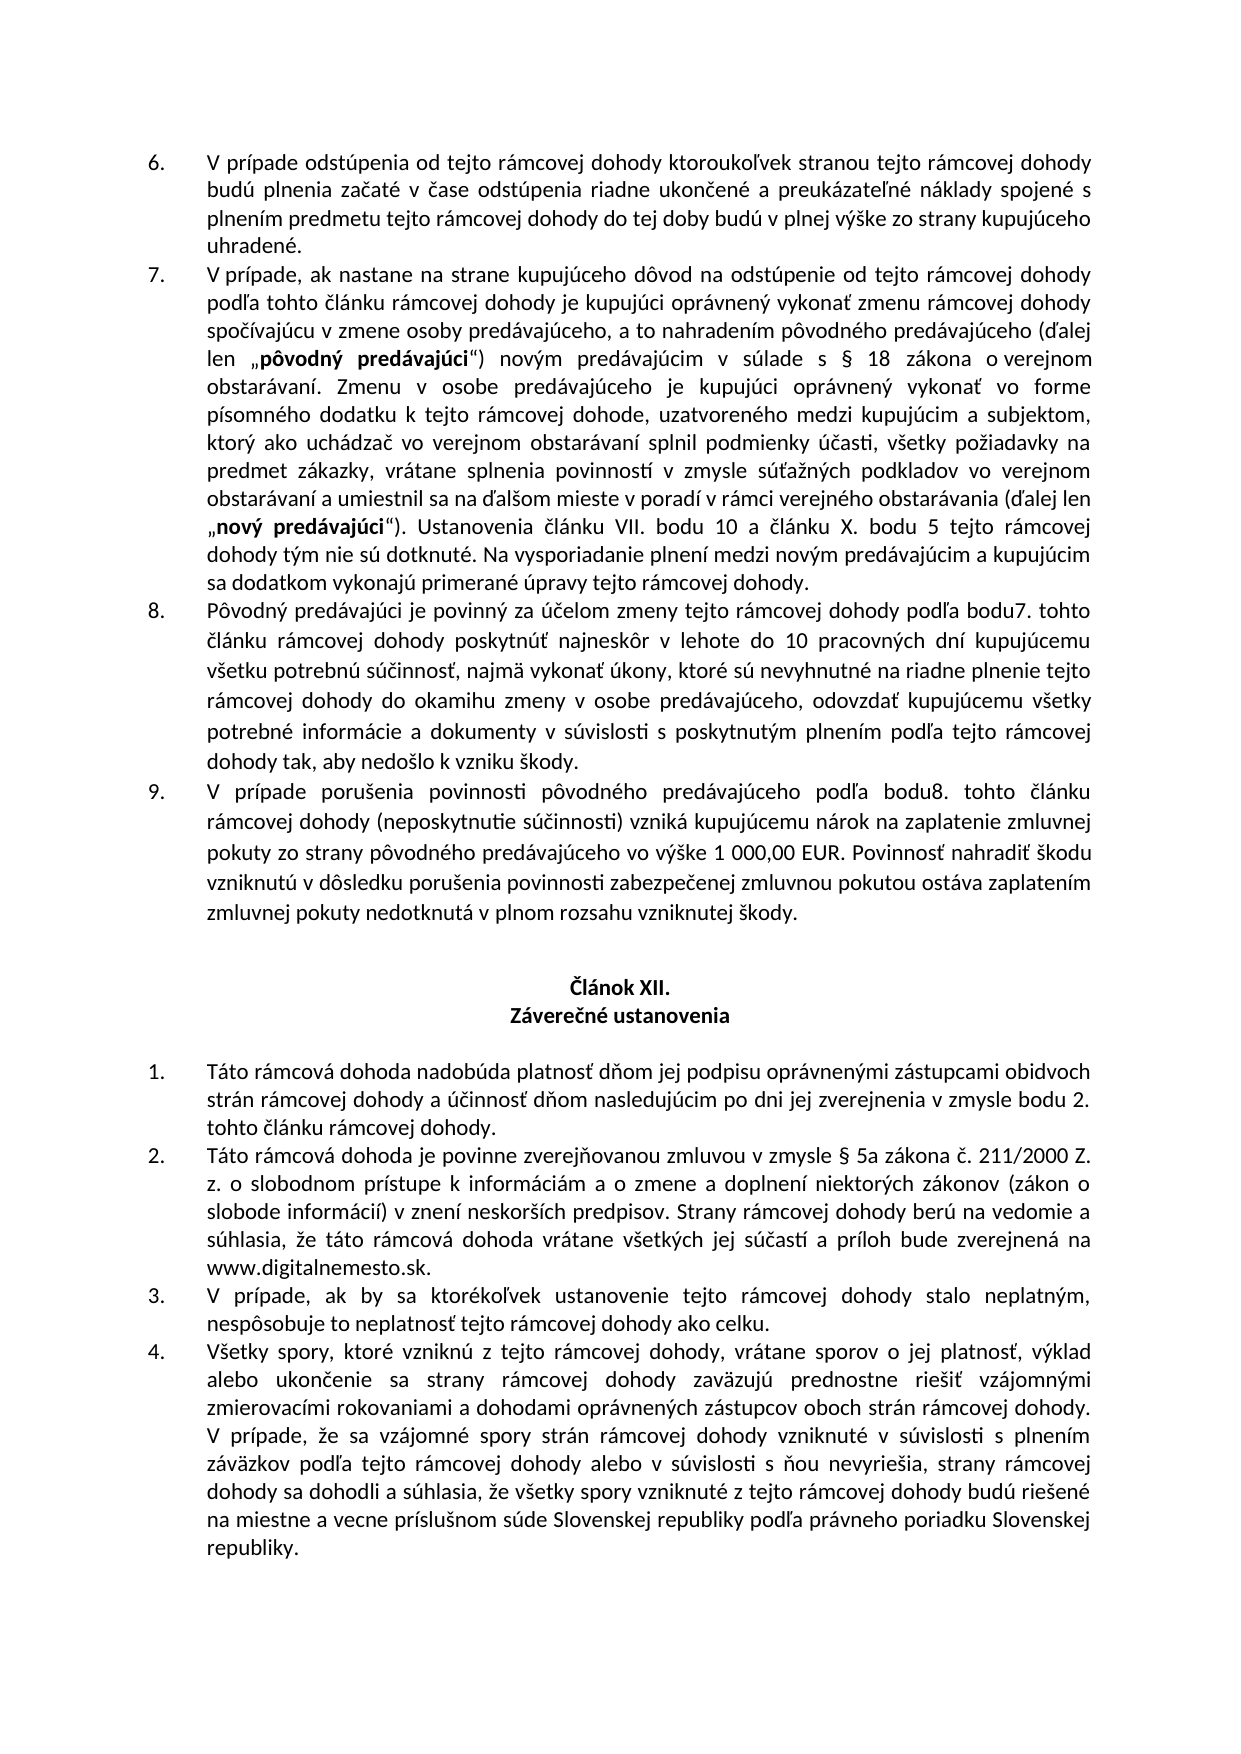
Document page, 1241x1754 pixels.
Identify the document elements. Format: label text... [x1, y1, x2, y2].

text 4. Všetky spory, ktoré vzniknú z tejto rámcovej dohody, vrátane sporov o jej platnosť, výklad alebo ukončenie sa strany rámcovej dohody zaväzujú prednostne riešiť vzájomnými zmierovacími rokovaniami a dohodami oprávnených zástupcov oboch strán rámcovej dohody. V prípade, že sa vzájomné spory strán rámcovej dohody vzniknuté v súvislosti s plnením záväzkov podľa tejto rámcovej dohody alebo v súvislosti s ňou nevyriešia, strany rámcovej dohody sa dohodli a súhlasia, že všetky spory vzniknuté z tejto rámcovej dohody budú riešené na miestne a vecne príslušnom súde Slovenskej republiky podľa právneho poriadku Slovenskej republiky. [148, 1337, 1093, 1561]
text 3. V prípade, ak by sa ktorékoľvek ustanovenie tejto rámcovej dohody stalo neplatným, nespôsobuje to neplatnosť tejto rámcovej dohody ako celku. [148, 1281, 1093, 1337]
text Záverečné ustanovenia [148, 1001, 1093, 1029]
text 6. V prípade odstúpenia od tejto rámcovej dohody ktoroukoľvek stranou tejto rámcovej dohody budú plnenia začaté v čase odstúpenia riadne ukončené a preukázateľné náklady spojené s plnením predmetu tejto rámcovej dohody do tej doby budú v plnej výške zo strany kupujúceho uhradené. [148, 148, 1093, 260]
text Článok XII. [148, 973, 1093, 1001]
text 1. Táto rámcová dohoda nadobúda platnosť dňom jej podpisu oprávnenými zástupcami obidvoch strán rámcovej dohody a účinnosť dňom nasledujúcim po dni jej zverejnenia v zmysle bodu 2. tohto článku rámcovej dohody. [148, 1057, 1093, 1141]
text 7. V prípade, ak nastane na strane kupujúceho dôvod na odstúpenie od tejto rámcovej dohody podľa tohto článku rámcovej dohody je kupujúci oprávnený vykonať zmenu rámcovej dohody spočívajúcu v zmene osoby predávajúceho, a to nahradením pôvodného predávajúceho (ďalej len „pôvodný predávajúci“) novým predávajúcim v súlade s § 18 zákona o verejnom obstarávaní. Zmenu v osobe predávajúceho je kupujúci oprávnený vykonať vo forme písomného dodatku k tejto rámcovej dohode, uzatvoreného medzi kupujúcim a subjektom, ktorý ako uchádzač vo verejnom obstarávaní splnil podmienky účasti, všetky požiadavky na predmet zákazky, vrátane splnenia povinností v zmysle súťažných podkladov vo verejnom obstarávaní a umiestnil sa na ďalšom mieste v poradí v rámci verejného obstarávania (ďalej len „nový predávajúci“). Ustanovenia článku VII. bodu 10 a článku X. bodu 5 tejto rámcovej dohody tým nie sú dotknuté. Na vysporiadanie plnení medzi novým predávajúcim a kupujúcim sa dodatkom vykonajú primerané úpravy tejto rámcovej dohody. [148, 260, 1093, 596]
text 2. Táto rámcová dohoda je povinne zverejňovanou zmluvou v zmysle § 5a zákona č. 211/2000 Z. z. o slobodnom prístupe k informáciám a o zmene a doplnení niektorých zákonov (zákon o slobode informácií) v znení neskorších predpisov. Strany rámcovej dohody berú na vedomie a súhlasia, že táto rámcová dohoda vrátane všetkých jej súčastí a príloh bude zverejnená na www.digitalnemesto.sk. [148, 1141, 1093, 1281]
text 8. Pôvodný predávajúci je povinný za účelom zmeny tejto rámcovej dohody podľa bodu7. tohto článku rámcovej dohody poskytnúť najneskôr v lehote do 10 pracovných dní kupujúcemu všetku potrebnú súčinnosť, najmä vykonať úkony, ktoré sú nevyhnutné na riadne plnenie tejto rámcovej dohody do okamihu zmeny v osobe predávajúceho, odovzdať kupujúcemu všetky potrebné informácie a dokumenty v súvislosti s poskytnutým plnením podľa tejto rámcovej dohody tak, aby nedošlo k vzniku škody. [148, 596, 1093, 775]
text 9. V prípade porušenia povinnosti pôvodného predávajúceho podľa bodu8. tohto článku rámcovej dohody (neposkytnutie súčinnosti) vzniká kupujúcemu nárok na zaplatenie zmluvnej pokuty zo strany pôvodného predávajúceho vo výške 1 000,00 EUR. Povinnosť nahradiť škodu vzniknutú v dôsledku porušenia povinnosti zabezpečenej zmluvnou pokutou ostáva zaplatením zmluvnej pokuty nedotknutá v plnom rozsahu vzniknutej škody. [148, 777, 1093, 926]
